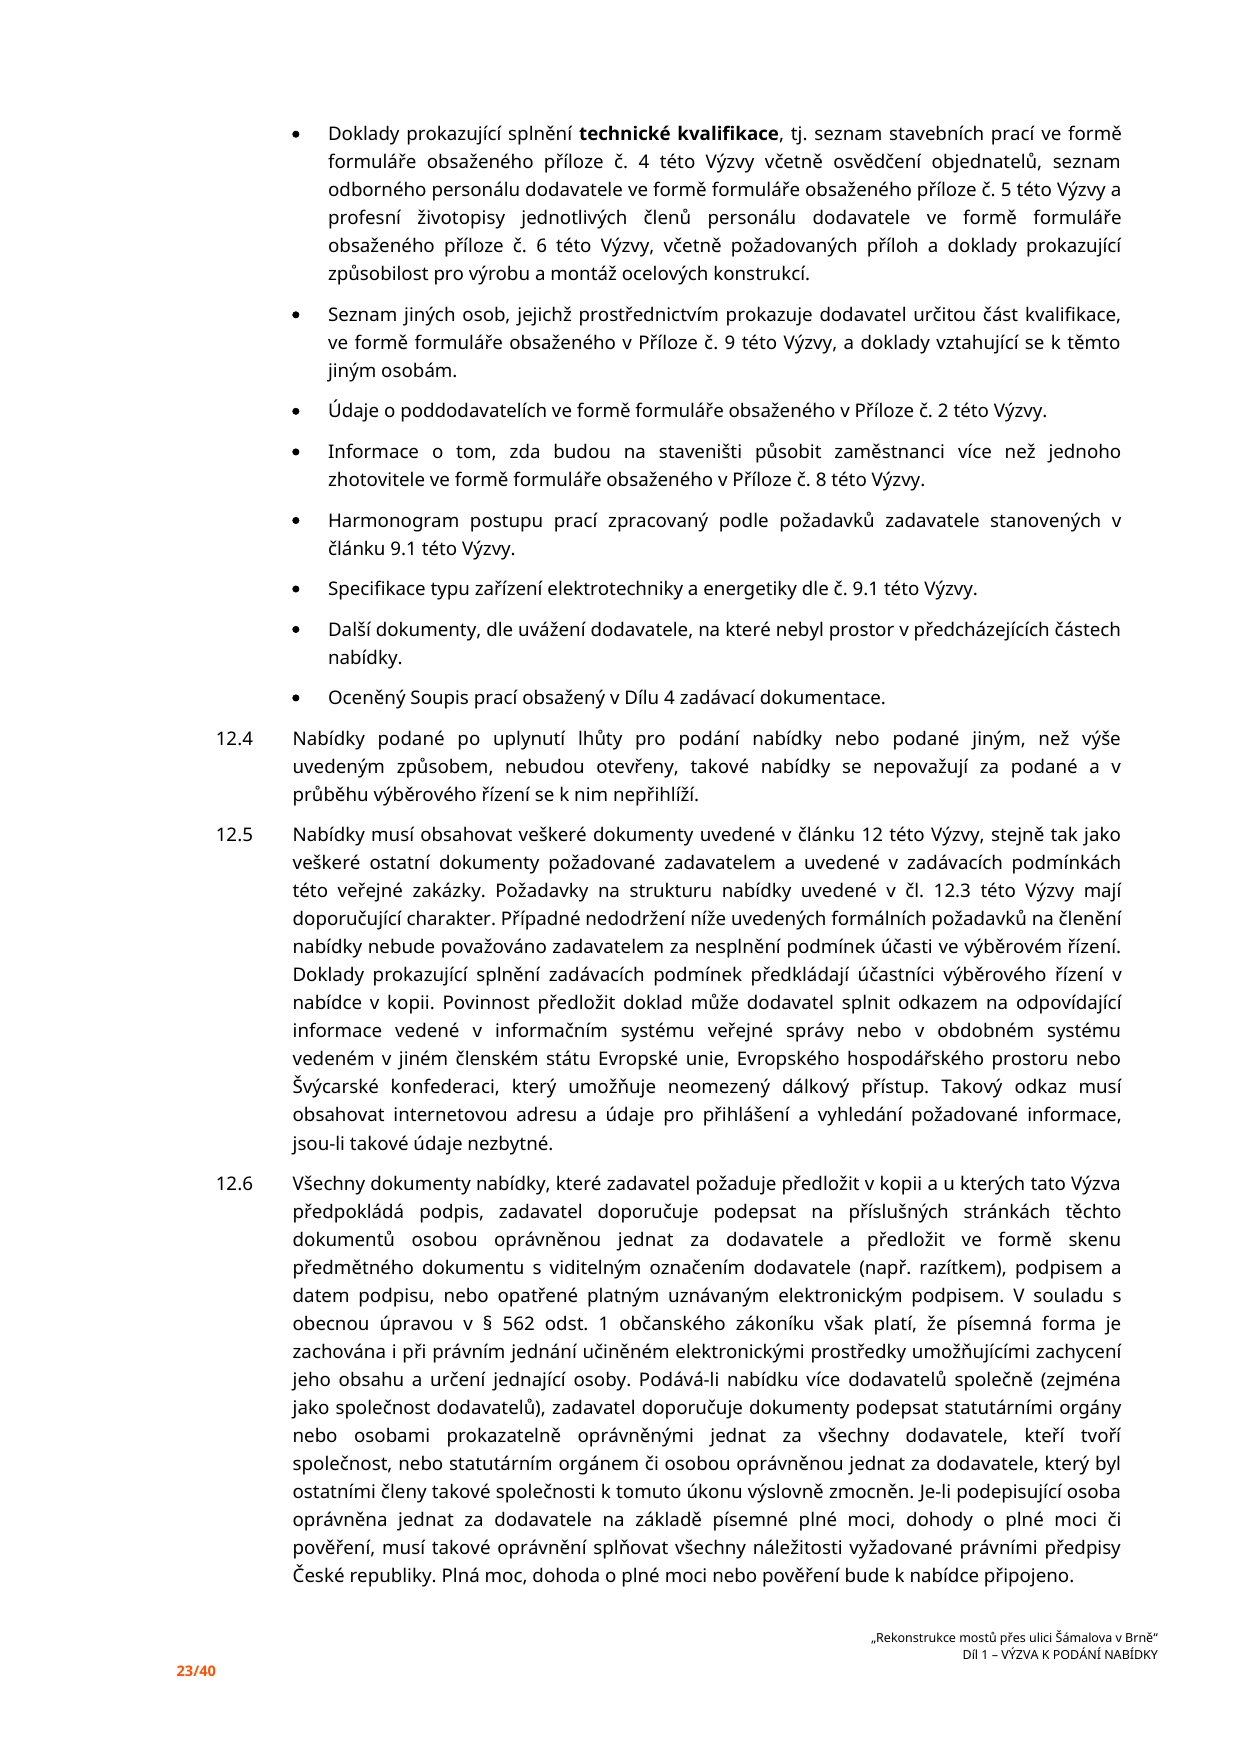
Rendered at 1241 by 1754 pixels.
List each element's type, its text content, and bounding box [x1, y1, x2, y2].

text Doklady prokazující splnění technické kvalifikace, tj. seznam stavebních prací ve formě formuláře obsaženého příloze č. 4 této Výzvy včetně osvědčení objednatelů, seznam odborného personálu dodavatele ve formě formuláře obsaženého příloze č. 5 této Výzvy a profesní životopisy jednotlivých členů personálu dodavatele ve formě formuláře obsaženého příloze č. 6 této Výzvy, včetně požadovaných příloh a doklady prokazující způsobilost pro výrobu a montáž ocelových konstrukcí. [292, 121, 1122, 286]
text Specifikace typu zařízení elektrotechniky a energetiky dle č. 9.1 této Výzvy. [292, 575, 1122, 601]
text Harmonogram postupu prací zpracovaný podle požadavků zadavatele stanovených v článku 9.1 této Výzvy. [292, 507, 1122, 560]
text Údaje o poddodavatelích ve formě formuláře obsaženého v Příloze č. 2 této Výzvy. [292, 398, 1122, 423]
text Informace o tom, zda budou na staveništi působit zaměstnanci více než jednoho zhotovitele ve formě formuláře obsaženého v Příloze č. 8 této Výzvy. [292, 438, 1122, 492]
text Oceněný Soupis prací obsažený v Dílu 4 zadávací dokumentace. [292, 684, 1122, 710]
text Další dokumenty, dle uvážení dodavatele, na které nebyl prostor v předcházejících částech nabídky. [292, 616, 1122, 669]
text Všechny dokumenty nabídky, které zadavatel požaduje předložit v kopii a u kterých tato Výzva předpokládá podpis, zadavatel doporučuje podepsat na příslušných stránkách těchto dokumentů osobou oprávněnou jednat za dodavatele a předložit ve formě skenu předmětného dokumentu s viditelným označením dodavatele (např. razítkem), podpisem a datem podpisu, nebo opatřené platným uznávaným elektronickým podpisem. V souladu s obecnou úpravou v § 562 odst. 1 občanského zákoníku však platí, že písemná forma je zachována i při právním jednání učiněném elektronickými prostředky umožňujícími zachycení jeho obsahu a určení jednající osoby. Podává-li nabídku více dodavatelů společně (zejména jako společnost dodavatelů), zadavatel doporučuje dokumenty podepsat statutárními orgány nebo osobami prokazatelně oprávněnými jednat za všechny dodavatele, kteří tvoří společnost, nebo statutárním orgánem či osobou oprávněnou jednat za dodavatele, který byl ostatními členy takové společnosti k tomuto úkonu výslovně zmocněn. Je-li podepisující osoba oprávněna jednat za dodavatele na základě písemné plné moci, dohody o plné moci či pověření, musí takové oprávnění splňovat všechny náležitosti vyžadované právními předpisy České republiky. Plná moc, dohoda o plné moci nebo pověření bude k nabídce připojeno. [216, 1170, 1122, 1588]
text Nabídky podané po uplynutí lhůty pro podání nabídky nebo podané jiným, než výše uvedeným způsobem, nebudou otevřeny, takové nabídky se nepovažují za podané a v průběhu výběrového řízení se k nim nepřihlíží. [216, 725, 1122, 807]
text Seznam jiných osob, jejichž prostřednictvím prokazuje dodavatel určitou část kvalifikace, ve formě formuláře obsaženého v Příloze č. 9 této Výzvy, a doklady vztahující se k těmto jiným osobám. [292, 301, 1122, 383]
text Nabídky musí obsahovat veškeré dokumenty uvedené v článku 12 této Výzvy, stejně tak jako veškeré ostatní dokumenty požadované zadavatelem a uvedené v zadávacích podmínkách této veřejné zakázky. Požadavky na strukturu nabídky uvedené v čl. 12.3 této Výzvy mají doporučující charakter. Případné nedodržení níže uvedených formálních požadavků na členění nabídky nebude považováno zadavatelem za nesplnění podmínek účasti ve výběrovém řízení. Doklady prokazující splnění zadávacích podmínek předkládají účastníci výběrového řízení v nabídce v kopii. Povinnost předložit doklad může dodavatel splnit odkazem na odpovídající informace vedené v informačním systému veřejné správy nebo v obdobném systému vedeném v jiném členském státu Evropské unie, Evropského hospodářského prostoru nebo Švýcarské konfederaci, který umožňuje neomezený dálkový přístup. Takový odkaz musí obsahovat internetovou adresu a údaje pro přihlášení a vyhledání požadované informace, jsou-li takové údaje nezbytné. [216, 822, 1122, 1155]
